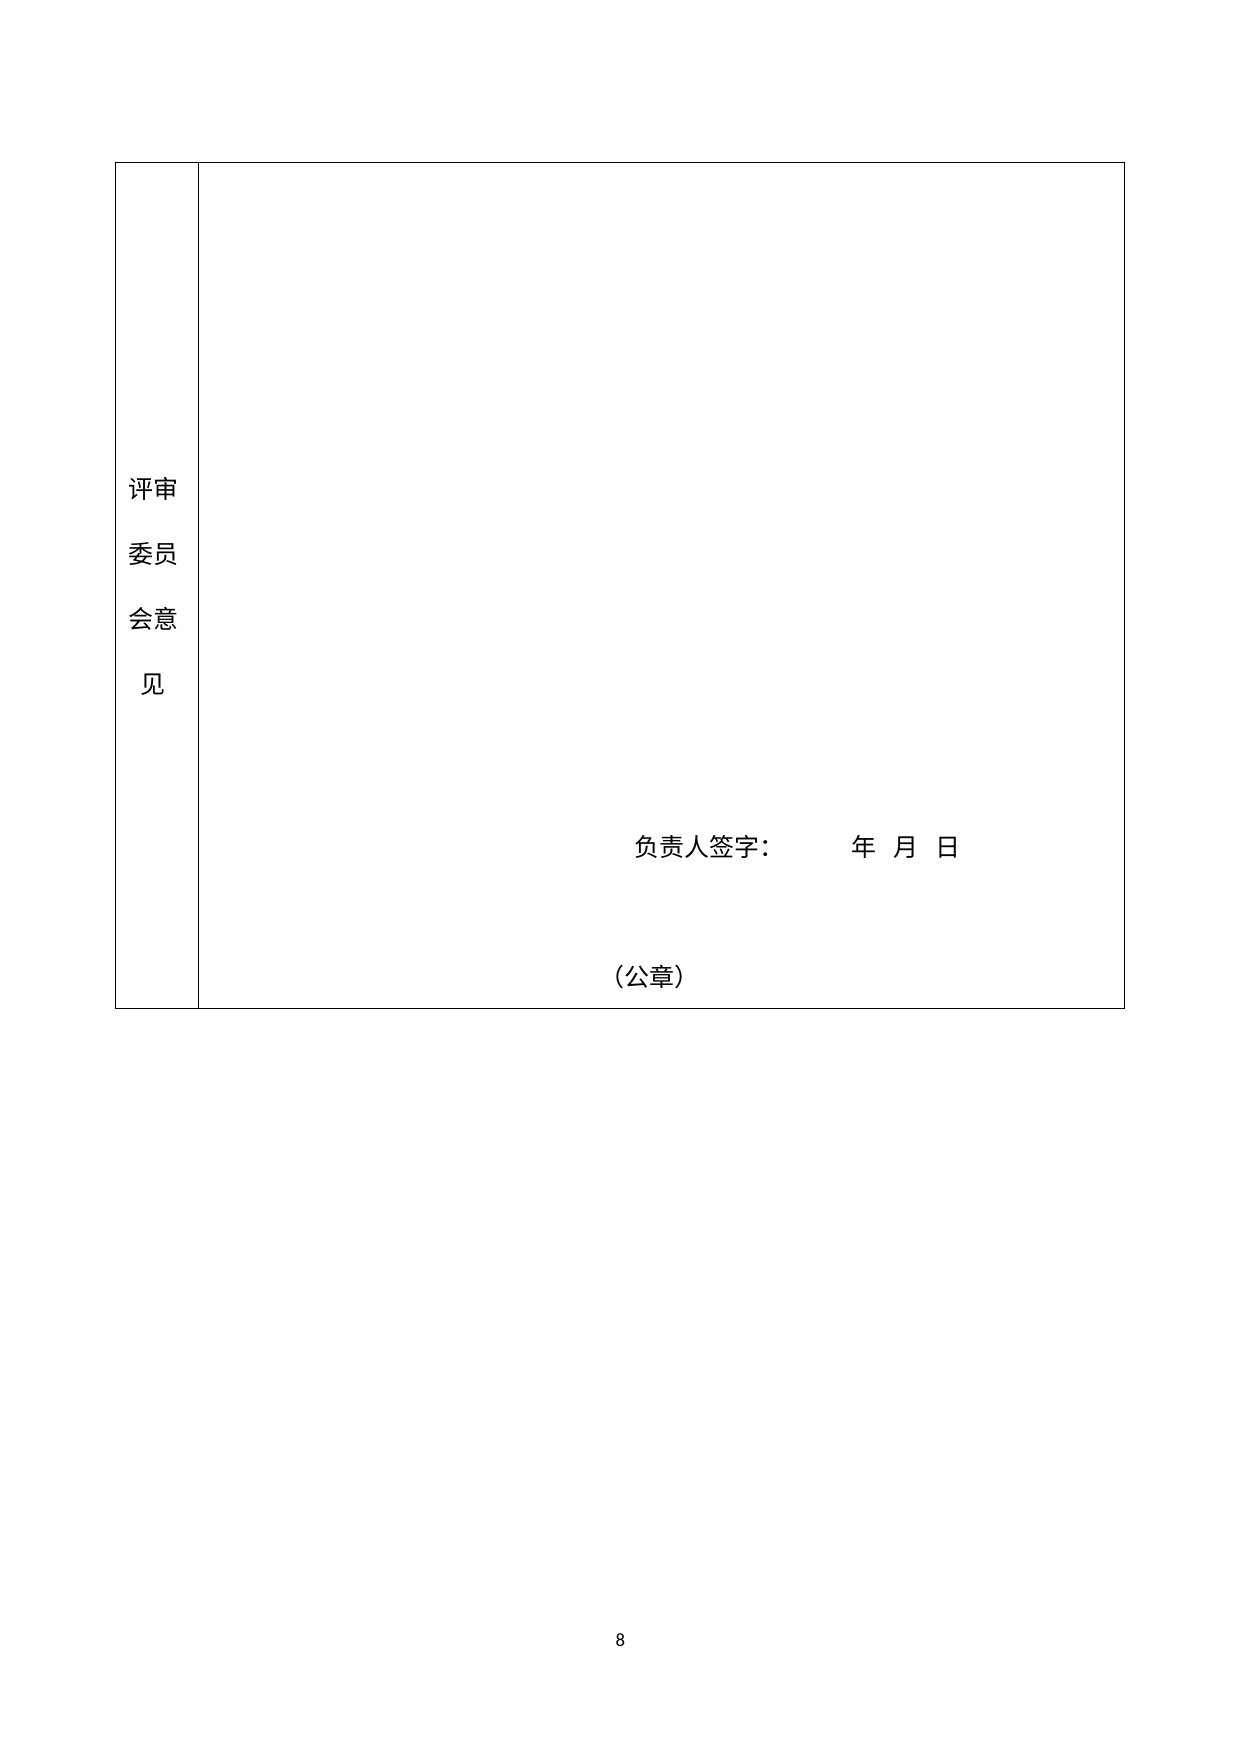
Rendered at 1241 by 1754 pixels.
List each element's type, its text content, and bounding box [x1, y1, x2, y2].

table_cell 评审委员会意见 [116, 163, 198, 1008]
table_cell 负责人签字： 年 月 日 （公章） [199, 163, 1124, 1008]
